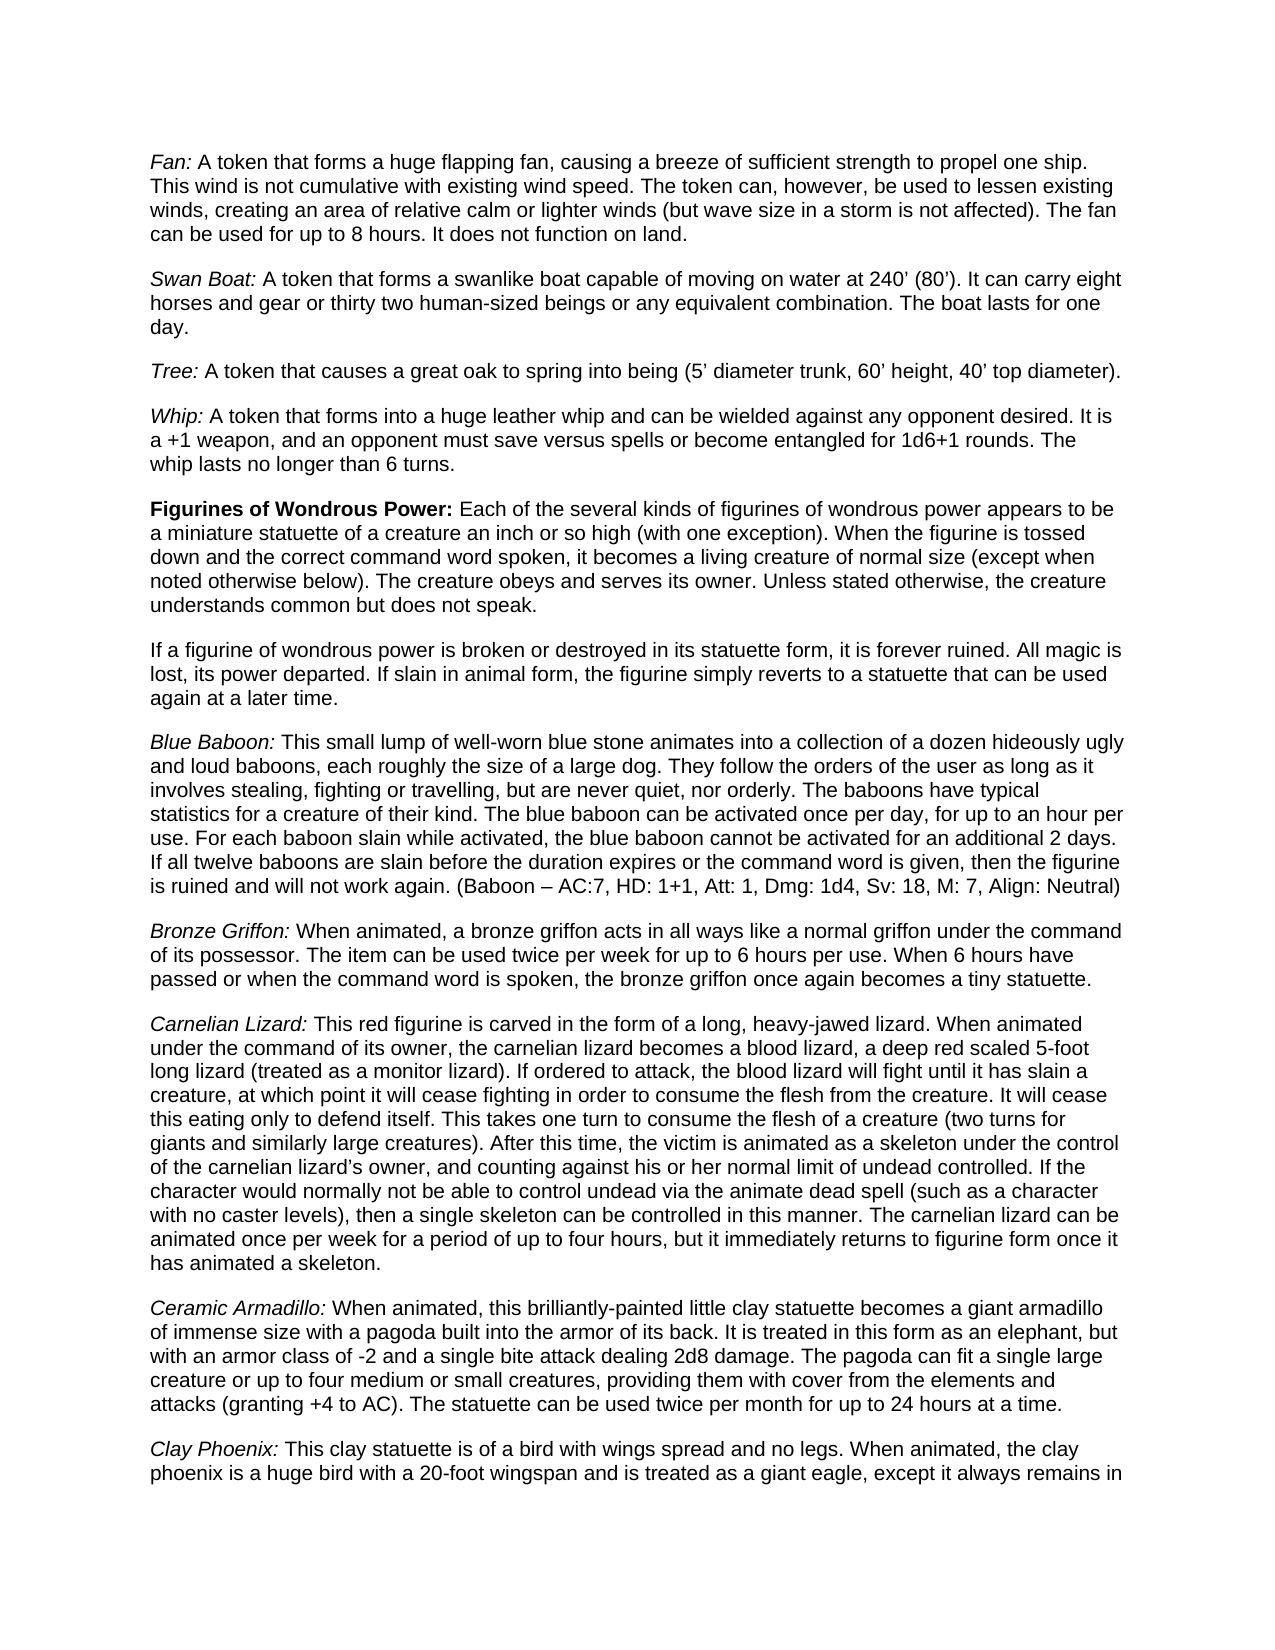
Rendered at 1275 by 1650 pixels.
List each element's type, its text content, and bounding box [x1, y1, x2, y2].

text Figurines of Wondrous Power: Each of the several kinds of figurines of wondrous power appears to be a miniature statuette of a creature an inch or so high (with one exception). When the figurine is tossed down and the correct command word spoken, it becomes a living creature of normal size (except when noted otherwise below). The creature obeys and serves its owner. Unless stated otherwise, the creature understands common but does not speak. [150, 497, 1125, 617]
text Bronze Griffon: When animated, a bronze griffon acts in all ways like a normal griffon under the command of its possessor. The item can be used twice per week for up to 6 hours per use. When 6 hours have passed or when the command word is spoken, the bronze griffon once again becomes a tiny statuette. [150, 919, 1125, 991]
text Swan Boat: A token that forms a swanlike boat capable of moving on water at 240’ (80’). It can carry eight horses and gear or thirty two human-sized beings or any equivalent combination. The boat lasts for one day. [150, 267, 1125, 338]
text Carnelian Lizard: This red figurine is carved in the form of a long, heavy-jawed lizard. When animated under the command of its owner, the carnelian lizard becomes a blood lizard, a deep red scaled 5-foot long lizard (treated as a monitor lizard). If ordered to attack, the blood lizard will fight until it has slain a creature, at which point it will cease fighting in order to consume the flesh from the creature. It will cease this eating only to defend itself. This takes one turn to consume the flesh of a creature (two turns for giants and similarly large creatures). After this time, the victim is animated as a skeleton under the control of the carnelian lizard’s owner, and counting against his or her normal limit of undead controlled. If the character would normally not be able to control undead via the animate dead spell (such as a character with no caster levels), then a single skeleton can be controlled in this manner. The carnelian lizard can be animated once per week for a period of up to four hours, but it immediately returns to figurine form once it has animated a skeleton. [150, 1011, 1125, 1275]
text Fan: A token that forms a huge flapping fan, causing a breeze of sufficient strength to propel one ship. This wind is not cumulative with existing wind speed. The token can, however, be used to lessen existing winds, creating an area of relative calm or lighter winds (but wave size in a storm is not affected). The fan can be used for up to 8 hours. It does not function on land. [150, 150, 1125, 246]
text Tree: A token that causes a great oak to spring into being (5’ diameter trunk, 60’ height, 40’ top diameter). [150, 359, 1125, 383]
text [150, 1436, 1125, 1484]
text Blue Baboon: This small lump of well-worn blue stone animates into a collection of a dozen hideously ugly and loud baboons, each roughly the size of a large dog. They follow the orders of the user as long as it involves stealing, fighting or travelling, but are never quiet, nor orderly. The baboons have typical statistics for a creature of their kind. The blue baboon can be activated once per day, for up to an hour per use. For each baboon slain while activated, the blue baboon cannot be activated for an additional 2 days. If all twelve baboons are slain before the duration expires or the command word is given, then the figurine is ruined and will not work again. (Baboon – AC:7, HD: 1+1, Att: 1, Dmg: 1d4, Sv: 18, M: 7, Align: Neutral) [150, 730, 1125, 898]
text Ceramic Armadillo: When animated, this brilliantly-painted little clay statuette becomes a giant armadillo of immense size with a pagoda built into the armor of its back. It is treated in this form as an elephant, but with an armor class of -2 and a single bite attack dealing 2d8 damage. The pagoda can fit a single large creature or up to four medium or small creatures, providing them with cover from the elements and attacks (granting +4 to AC). The statuette can be used twice per month for up to 24 hours at a time. [150, 1296, 1125, 1416]
text Whip: A token that forms into a huge leather whip and can be wielded against any opponent desired. It is a +1 weapon, and an opponent must save versus spells or become entangled for 1d6+1 rounds. The whip lasts no longer than 6 turns. [150, 404, 1125, 476]
text If a figurine of wondrous power is broken or destroyed in its statuette form, it is forever ruined. All magic is lost, its power departed. If slain in animal form, the figurine simply reverts to a statuette that can be used again at a later time. [150, 637, 1125, 709]
